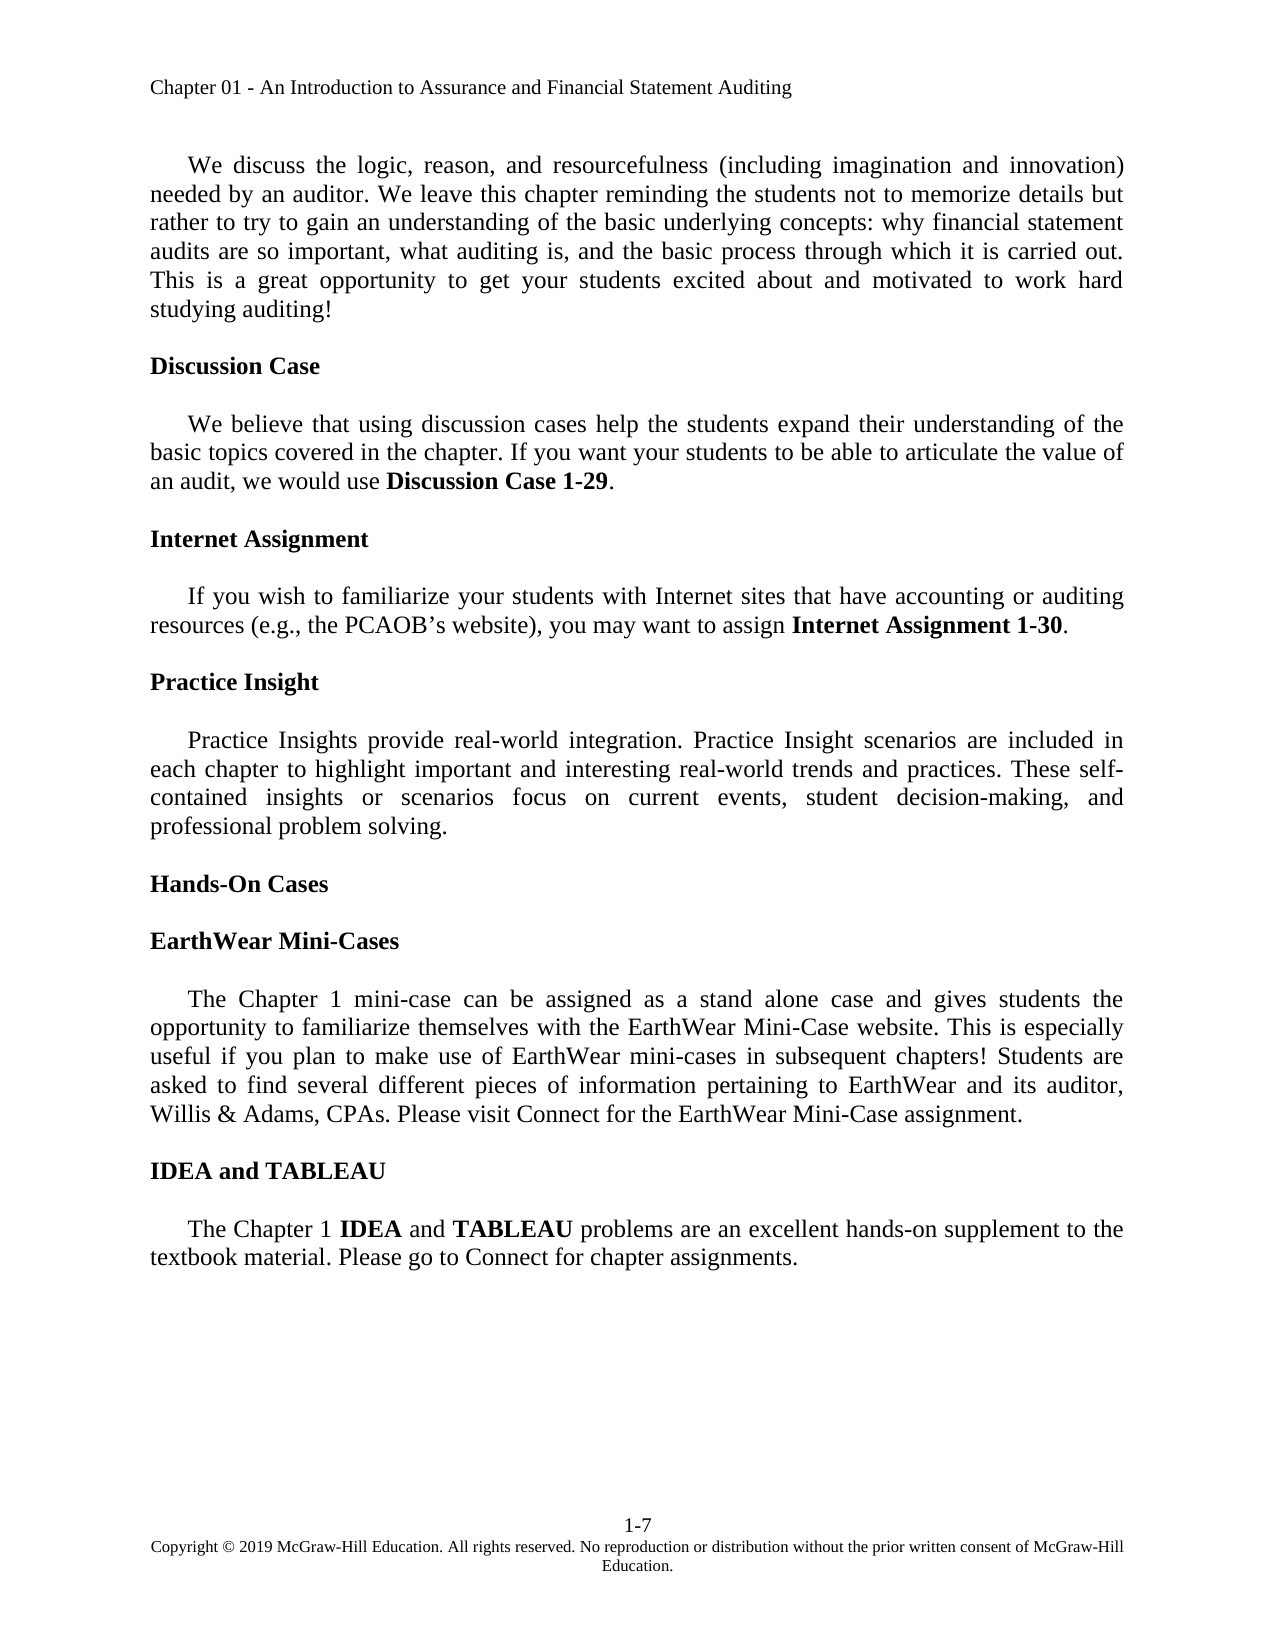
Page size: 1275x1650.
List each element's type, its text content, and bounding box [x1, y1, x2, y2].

text Practice Insight [150, 667, 1125, 696]
text IDEA and TABLEAU [150, 1156, 1125, 1185]
text Practice Insights provide real-world integration. Practice Insight scenarios are included in each chapter to highlight important and interesting real-world trends and practices. These self-contained insights or scenarios focus on current events, student decision-making, and professional problem solving. [150, 725, 1125, 840]
text Discussion Case [150, 351, 1125, 380]
text Hands-On Cases [150, 869, 1125, 897]
text The Chapter 1 IDEA and TABLEAU problems are an excellent hands-on supplement to the textbook material. Please go to Connect for chapter assignments. [150, 1214, 1125, 1271]
text EarthWear Mini-Cases [150, 926, 1125, 955]
text We believe that using discussion cases help the students expand their understanding of the basic topics covered in the chapter. If you want your students to be able to articulate the value of an audit, we would use Discussion Case 1-29. [150, 409, 1125, 495]
text If you wish to familiarize your students with Internet sites that have accounting or auditing resources (e.g., the PCAOB’s website), you may want to assign Internet Assignment 1-30. [150, 581, 1125, 639]
subtitle Internet Assignment [150, 524, 1125, 552]
text The Chapter 1 mini-case can be assigned as a stand alone case and gives students the opportunity to familiarize themselves with the EarthWear Mini-Case website. This is especially useful if you plan to make use of EarthWear mini-cases in subsequent chapters! Students are asked to find several different pieces of information pertaining to EarthWear and its auditor, Willis & Adams, CPAs. Please visit Connect for the EarthWear Mini-Case assignment. [150, 984, 1125, 1127]
text We discuss the logic, reason, and resourcefulness (including imagination and innovation) needed by an auditor. We leave this chapter reminding the students not to memorize details but rather to try to gain an understanding of the basic underlying concepts: why financial statement audits are so important, what auditing is, and the basic process through which it is carried out. This is a great opportunity to get your students excited about and motivated to work hard studying auditing! [150, 150, 1125, 322]
